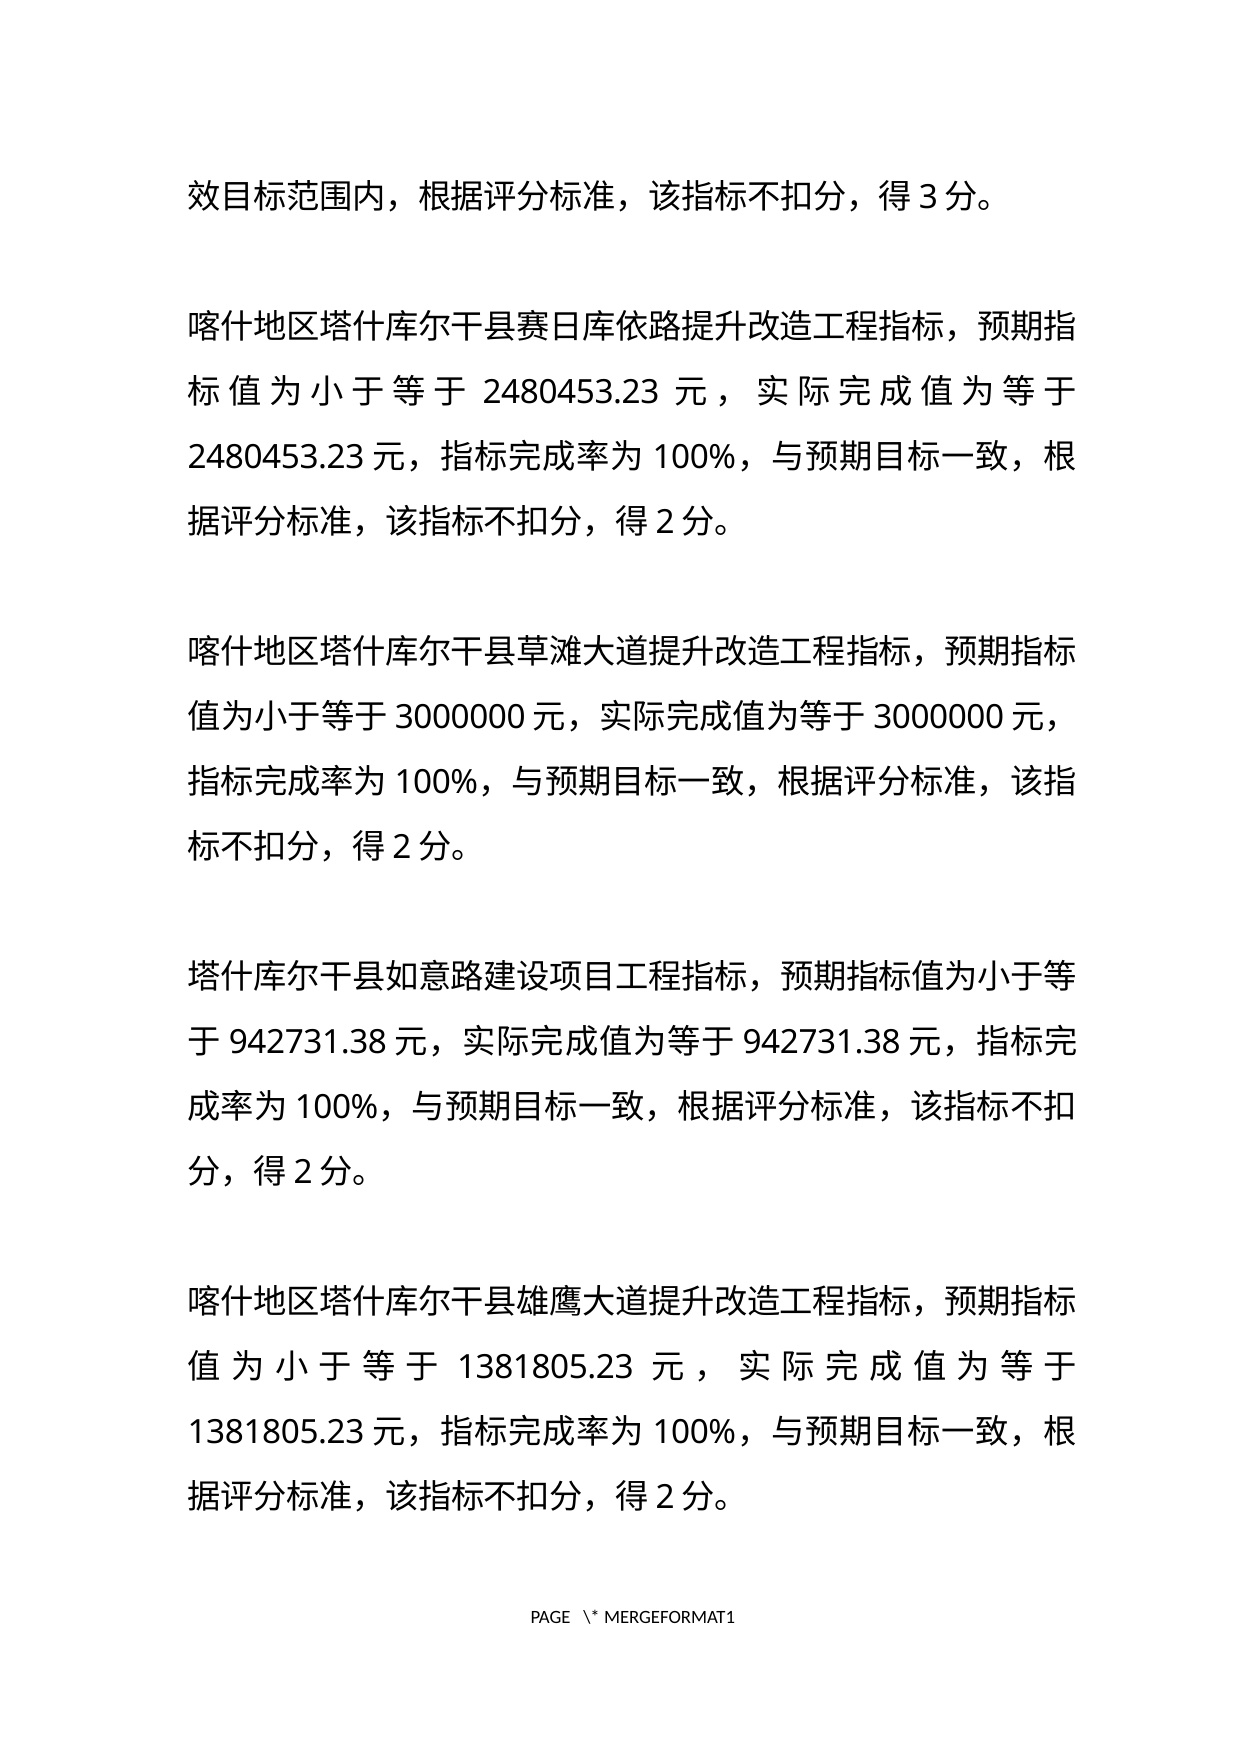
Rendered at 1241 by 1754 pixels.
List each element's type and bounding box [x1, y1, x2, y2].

text [187, 162, 1078, 1527]
